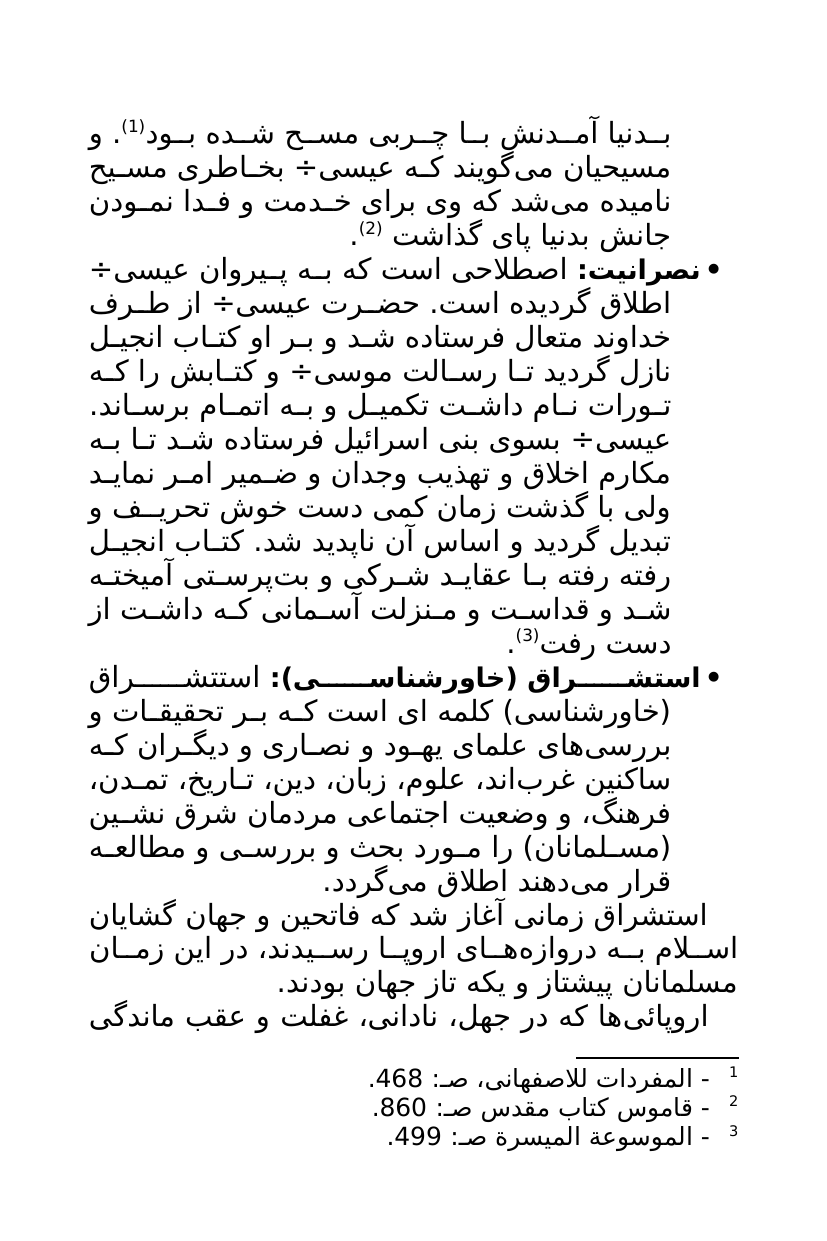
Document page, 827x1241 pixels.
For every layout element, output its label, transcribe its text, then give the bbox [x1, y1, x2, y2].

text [89, 1000, 738, 1034]
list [89, 117, 708, 253]
list نصرانیت: اصطلاحی است که به پیروان عیسی÷ اطلاق گردیده است. حضرت عیسی÷ از طرف خداوند متعال فرستاده شد و بر او کتاب انجیل نازل گردید تا رسالت موسی÷ و کتابش را که تورات نام داشت تکمیل و به اتمام برساند. عیسی÷ بسوی بنی اسرائیل فرستاده شد تا به مکارم اخلاق و تهذیب‏ وجدان و ضمیر امر نماید ولی با گذشت زمان کمی دست خوش تحریف و تبدیل گردید و اساس آن ناپدید شد. کتاب انجیل رفته رفته با عقاید شرکی و بت‌پرستی آمیخته شد و قداست و منزلت آسمانی که داشت از دست رفت(). [89, 253, 708, 660]
list استشراق (خاورشناسی): استتشراق (خاورشناسی) کلمه ای است که بر تحقیقات و بررسی‌های علمای یهود و نصاری و دیگران که ساکنین غرب‌اند، علوم، زبان، دین، تاریخ، تمدن، فرهنگ، و وضعیت اجتماعی مردمان شرق نشین (مسلمانان) را مورد بحث و بررسی و مطالعه قرار می‌دهند اطلاق می‌گردد. [89, 660, 708, 898]
text استشراق زمانی آغاز شد که فاتحین و جهان گشایان اسلام به دروازه‌های اروپا رسیدند، در این زمان مسلمانان پیشتاز و یکه تاز جهان بودند. [89, 898, 738, 1000]
